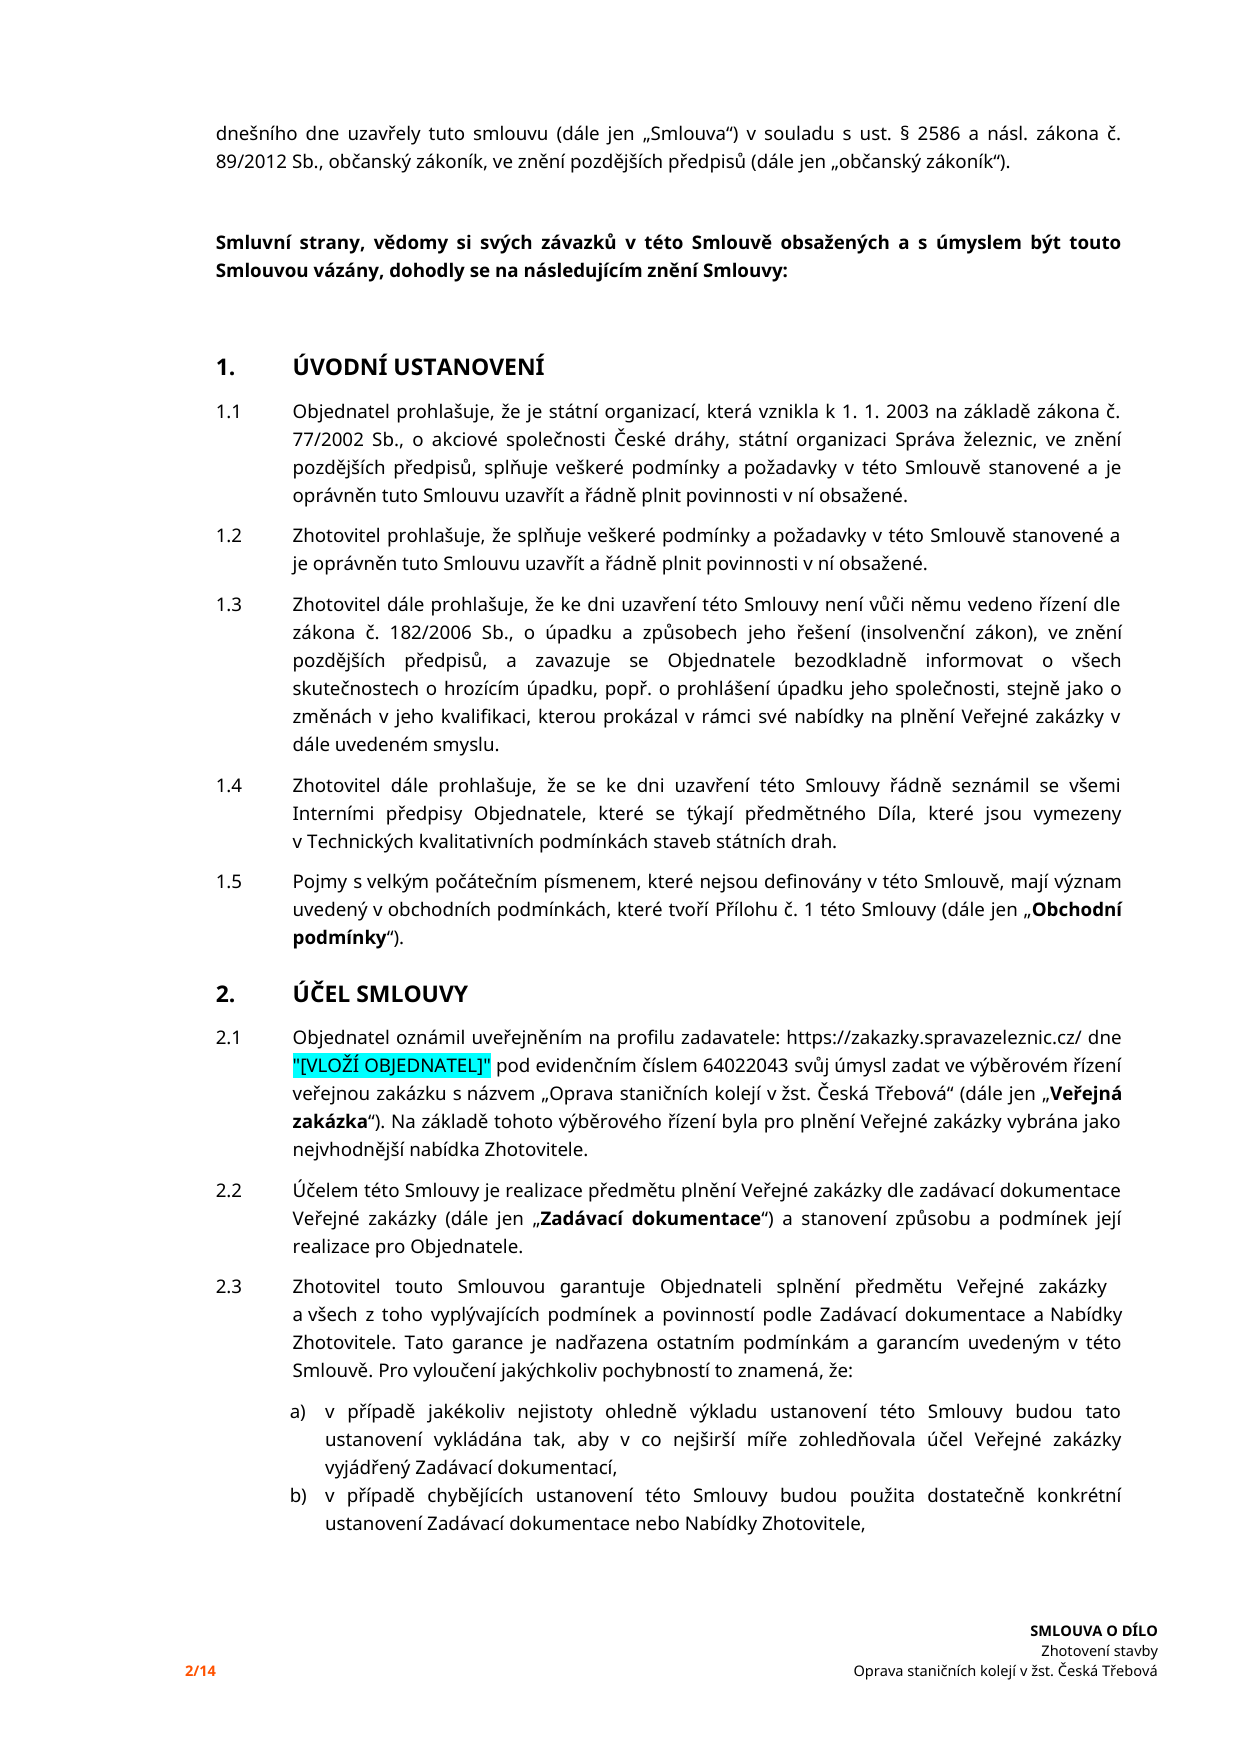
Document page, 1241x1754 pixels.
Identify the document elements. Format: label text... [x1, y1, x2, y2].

text ÚČEL SMLOUVY [216, 977, 1122, 1009]
text Zhotovitel dále prohlašuje, že se ke dni uzavření této Smlouvy řádně seznámil se všemi Interními předpisy Objednatele, které se týkají předmětného Díla, které jsou vymezeny v Technických kvalitativních podmínkách staveb státních drah. [216, 772, 1122, 853]
text Účelem této Smlouvy je realizace předmětu plnění Veřejné zakázky dle zadávací dokumentace Veřejné zakázky (dále jen „Zadávací dokumentace“) a stanovení způsobu a podmínek její realizace pro Objednatele. [216, 1177, 1122, 1258]
text dnešního dne uzavřely tuto smlouvu (dále jen „Smlouva“) v souladu s ust. § 2586 a násl. zákona č. 89/2012 Sb., občanský zákoník, ve znění pozdějších předpisů (dále jen „občanský zákoník“). [216, 121, 1122, 174]
text Zhotovitel dále prohlašuje, že ke dni uzavření této Smlouvy není vůči němu vedeno řízení dle zákona č. 182/2006 Sb., o úpadku a způsobech jeho řešení (insolvenční zákon), ve znění pozdějších předpisů, a zavazuje se Objednatele bezodkladně informovat o všech skutečnostech o hrozícím úpadku, popř. o prohlášení úpadku jeho společnosti, stejně jako o změnách v jeho kvalifikaci, kterou prokázal v rámci své nabídky na plnění Veřejné zakázky v dále uvedeném smyslu. [216, 591, 1122, 757]
text Pojmy s velkým počátečním písmenem, které nejsou definovány v této Smlouvě, mají význam uvedený v obchodních podmínkách, které tvoří Přílohu č. 1 této Smlouvy (dále jen „Obchodní podmínky“). [216, 868, 1122, 950]
text Zhotovitel touto Smlouvou garantuje Objednateli splnění předmětu Veřejné zakázky a všech z toho vyplývajících podmínek a povinností podle Zadávací dokumentace a Nabídky Zhotovitele. Tato garance je nadřazena ostatním podmínkám a garancím uvedeným v této Smlouvě. Pro vyloučení jakýchkoliv pochybností to znamená, že: [216, 1273, 1122, 1383]
text v případě jakékoliv nejistoty ohledně výkladu ustanovení této Smlouvy budou tato ustanovení vykládána tak, aby v co nejširší míře zohledňovala účel Veřejné zakázky vyjádřený Zadávací dokumentací, [289, 1398, 1122, 1480]
text Smluvní strany, vědomy si svých závazků v této Smlouvě obsažených a s úmyslem být touto Smlouvou vázány, dohodly se na následujícím znění Smlouvy: [216, 230, 1122, 283]
text Objednatel oznámil uveřejněním na profilu zadavatele: https://zakazky.spravazeleznic.cz/ dne "[VLOŽÍ OBJEDNATEL]" pod evidenčním číslem 64022043 svůj úmysl zadat ve výběrovém řízení veřejnou zakázku s názvem „Oprava staničních kolejí v žst. Česká Třebová“ (dále jen „Veřejná zakázka“). Na základě tohoto výběrového řízení byla pro plnění Veřejné zakázky vybrána jako nejvhodnější nabídka Zhotovitele. [216, 1024, 1122, 1162]
text ÚVODNÍ USTANOVENÍ [216, 351, 1122, 382]
text v případě chybějících ustanovení této Smlouvy budou použita dostatečně konkrétní ustanovení Zadávací dokumentace nebo Nabídky Zhotovitele, [289, 1482, 1122, 1536]
text Zhotovitel prohlašuje, že splňuje veškeré podmínky a požadavky v této Smlouvě stanovené a je oprávněn tuto Smlouvu uzavřít a řádně plnit povinnosti v ní obsažené. [216, 523, 1122, 576]
text Objednatel prohlašuje, že je státní organizací, která vznikla k 1. 1. 2003 na základě zákona č. 77/2002 Sb., o akciové společnosti České dráhy, státní organizaci Správa železnic, ve znění pozdějších předpisů, splňuje veškeré podmínky a požadavky v této Smlouvě stanovené a je oprávněn tuto Smlouvu uzavřít a řádně plnit povinnosti v ní obsažené. [216, 398, 1122, 508]
